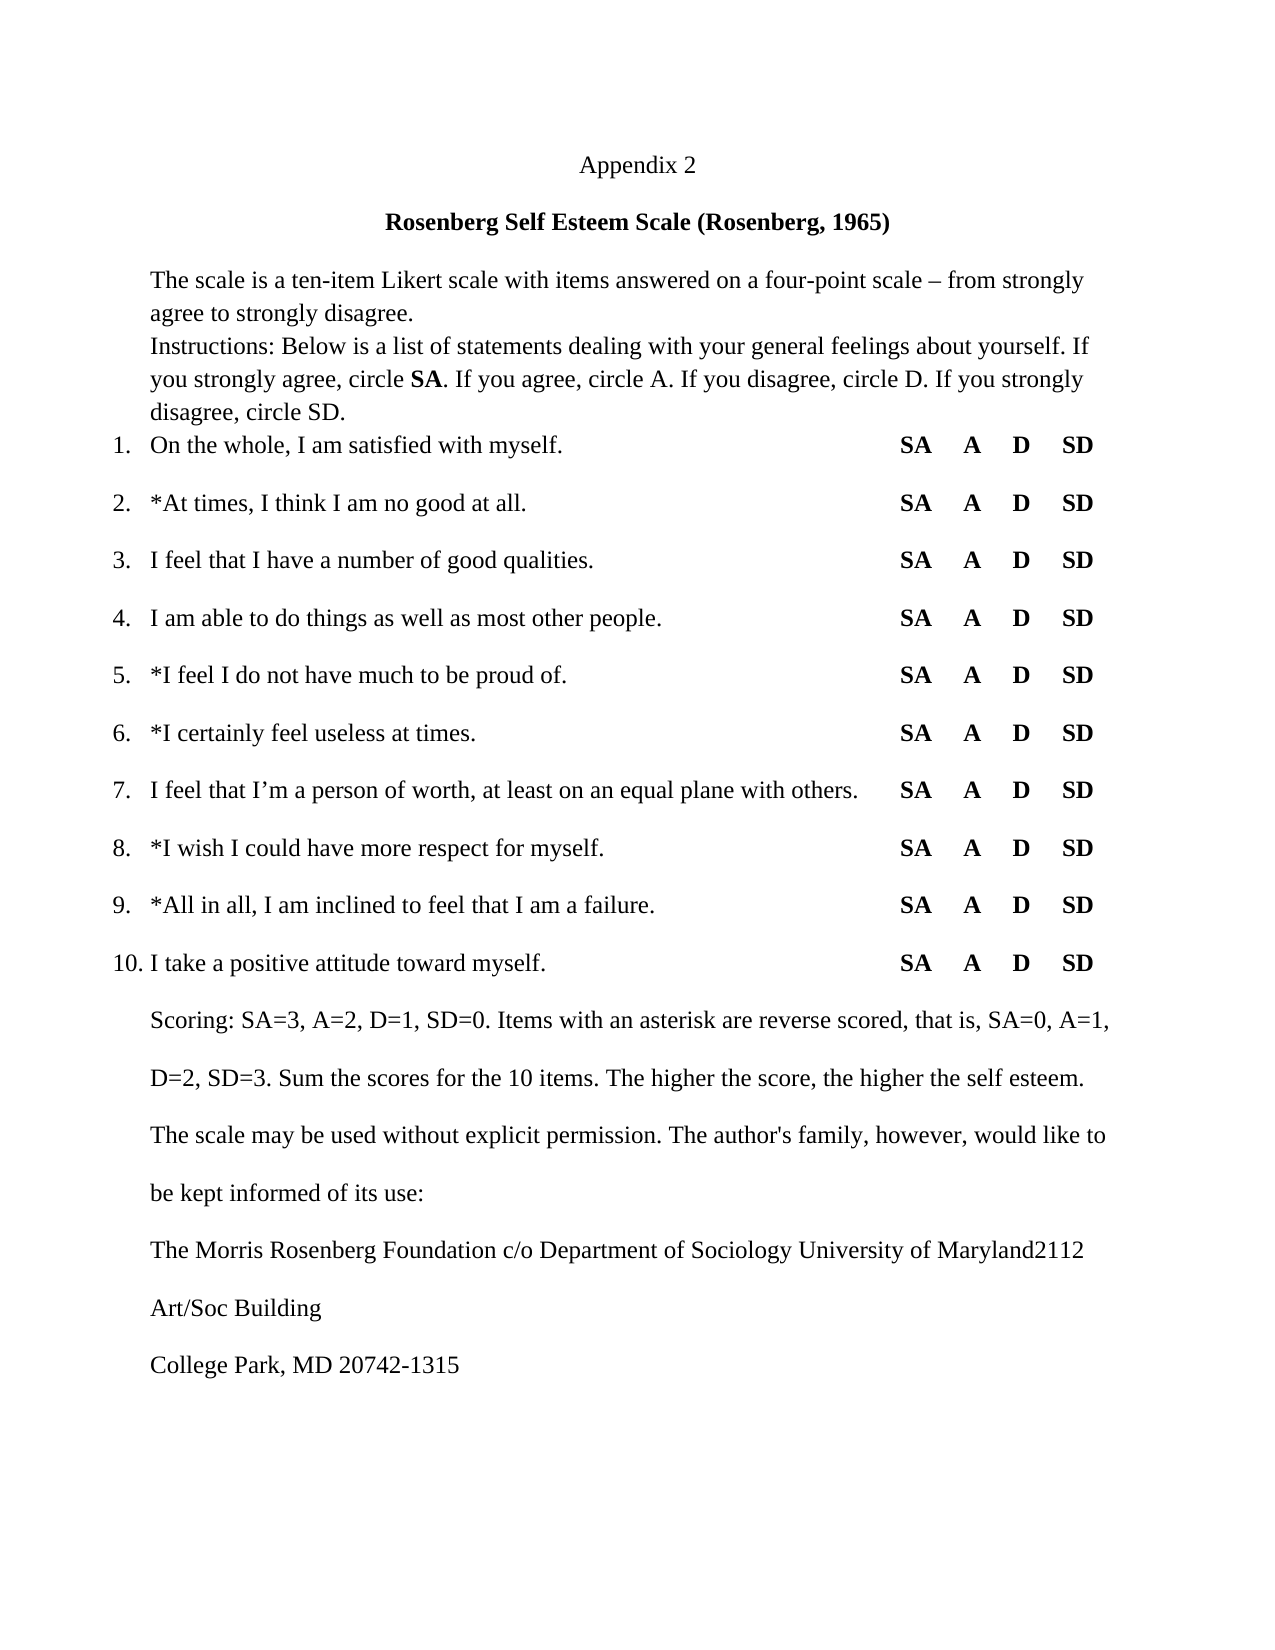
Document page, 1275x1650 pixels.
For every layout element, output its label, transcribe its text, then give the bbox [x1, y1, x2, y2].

list I feel that I have a number of good qualities. SA A D SD [112, 545, 1125, 574]
list *I feel I do not have much to be proud of. SA A D SD [112, 660, 1125, 689]
list *At times, I think I am no good at all. SA A D SD [112, 488, 1125, 516]
list *I certainly feel useless at times. SA A D SD [112, 718, 1125, 746]
text The scale may be used without explicit permission. The author's family, however, would like to be kept informed of its use: [150, 1120, 1125, 1206]
text The Morris Rosenberg Foundation c/o Department of Sociology University of Maryland 2112 Art/Soc Building [150, 1235, 1125, 1321]
list I feel that I’m a person of worth, at least on an equal plane with others. SA A D SD [112, 775, 1125, 804]
list *All in all, I am inclined to feel that I am a failure. SA A D SD [112, 890, 1125, 919]
text Scoring: SA=3, A=2, D=1, SD=0. Items with an asterisk are reverse scored, that is, SA=0, A=1, D=2, SD=3. Sum the scores for the 10 items. The higher the score, the higher the self esteem. [150, 1005, 1125, 1091]
list On the whole, I am satisfied with myself. SA A D SD [112, 430, 1125, 459]
text Appendix 2 [150, 150, 1125, 179]
text The scale is a ten-item Likert scale with items answered on a four-point scale – from strongly agree to strongly disagree. [150, 265, 1125, 327]
list *I wish I could have more respect for myself. SA A D SD [112, 833, 1125, 861]
text Rosenberg Self Esteem Scale (Rosenberg, 1965) [150, 207, 1125, 236]
list I take a positive attitude toward myself. SA A D SD [112, 948, 1125, 976]
list I am able to do things as well as most other people. SA A D SD [112, 603, 1125, 631]
text College Park, MD 20742-1315 [150, 1350, 1125, 1379]
text Instructions: Below is a list of statements dealing with your general feelings about yourself. If you strongly agree, circle SA. If you agree, circle A. If you disagree, circle D. If you strongly disagree, circle SD. [150, 331, 1125, 426]
